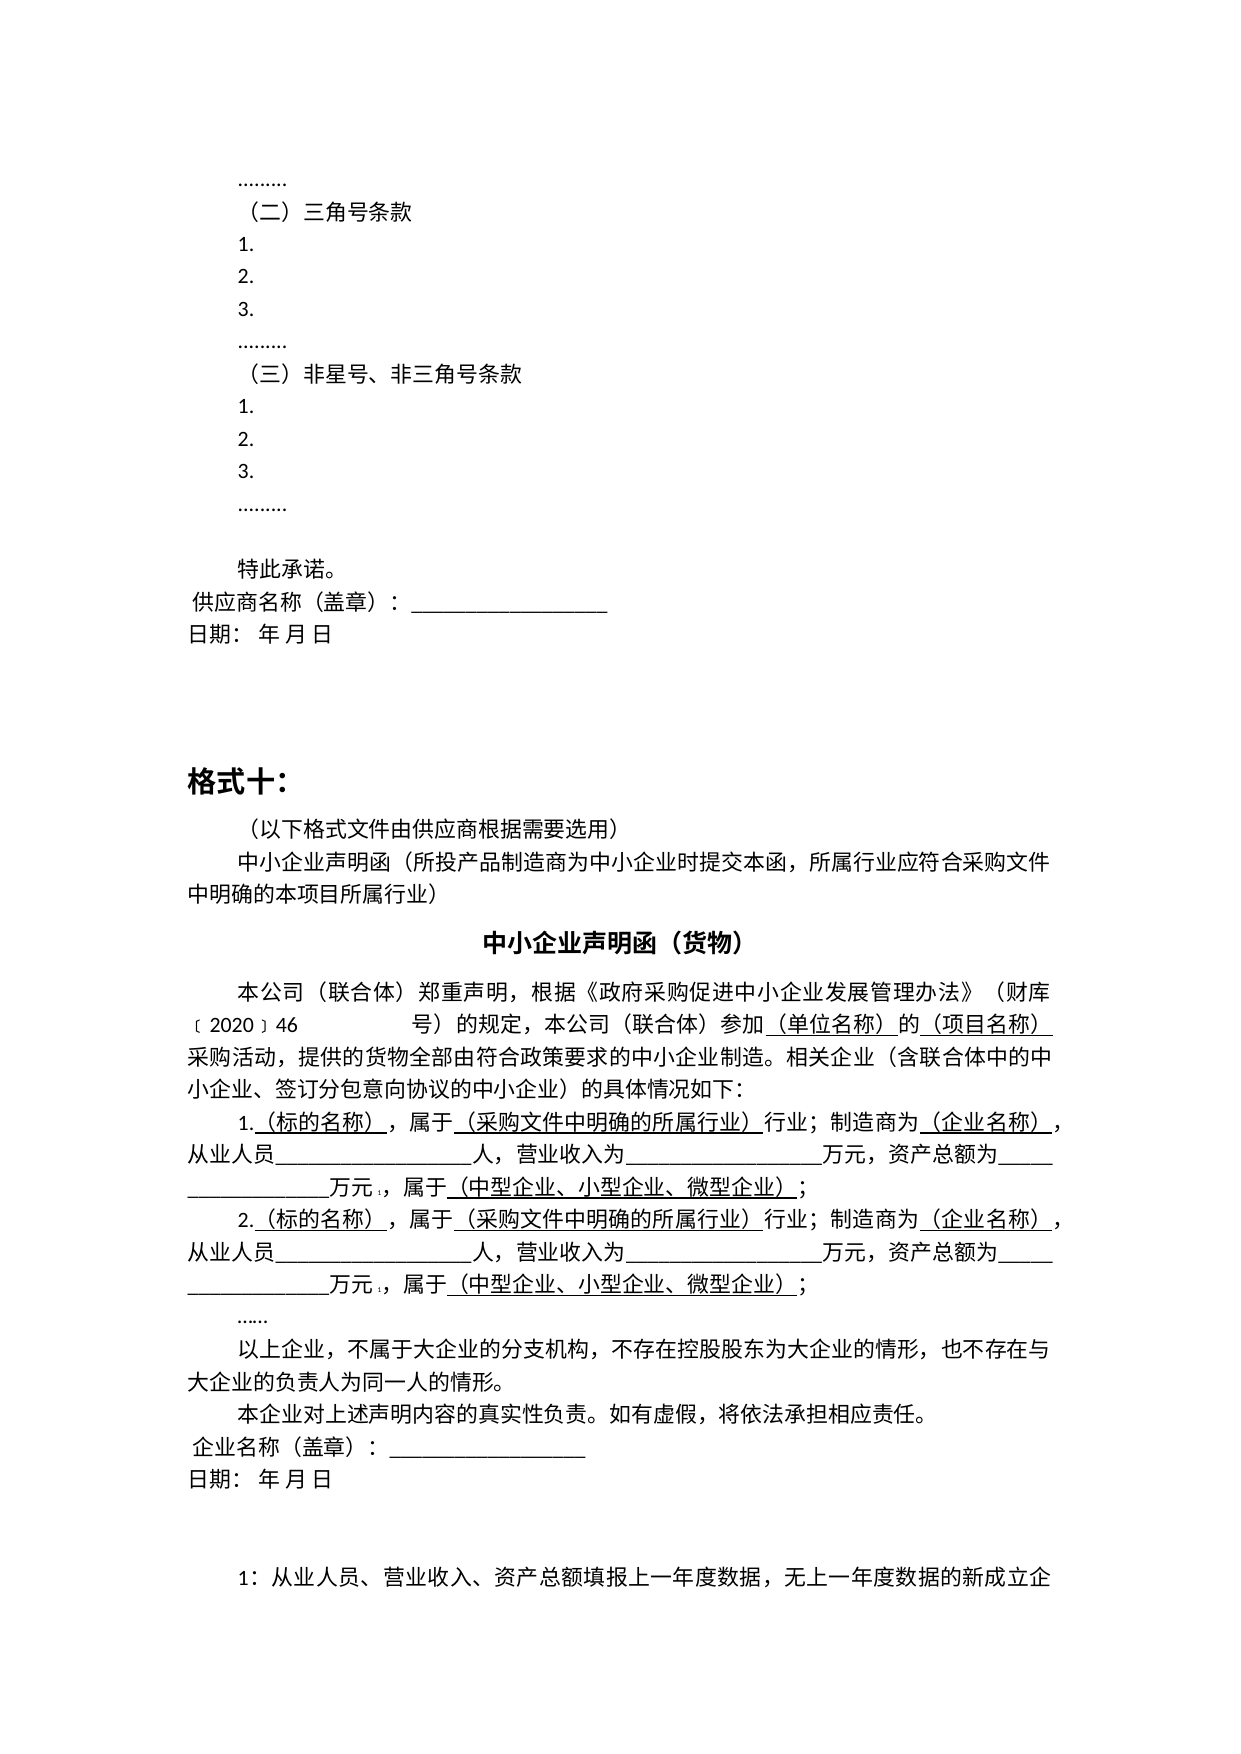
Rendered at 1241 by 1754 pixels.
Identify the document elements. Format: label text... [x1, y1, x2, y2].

text ......... [187, 324, 1053, 357]
text ......... [187, 162, 1053, 194]
text 特此承诺。 [187, 552, 1053, 584]
text 中小企业声明函（货物） [187, 909, 1053, 974]
text 中小企业声明函（所投产品制造商为中小企业时提交本函，所属行业应符合采购文件中明确的本项目所属行业） [187, 844, 1053, 909]
text 1. [187, 227, 1053, 259]
text （三）非星号、非三角号条款 [187, 357, 1053, 389]
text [187, 1559, 1053, 1592]
text 1. [187, 389, 1053, 422]
text 2. [187, 259, 1053, 292]
text 以上企业，不属于大企业的分支机构，不存在控股股东为大企业的情形，也不存在与大企业的负责人为同一人的情形。 [187, 1332, 1053, 1397]
text …… [187, 1299, 1053, 1332]
text （以下格式文件由供应商根据需要选用） [187, 812, 1053, 844]
text 3. [187, 292, 1053, 324]
text 日期： 年 月 日 [187, 617, 1053, 649]
text 企业名称（盖章）：__________________ [187, 1429, 1053, 1462]
text ......... [187, 487, 1053, 552]
text 本公司（联合体）郑重声明，根据《政府采购促进中小企业发展管理办法》（财库﹝2020﹞46 号）的规定，本公司（联合体）参加（单位名称）的（项目名称）采购活动，提供的货物全部由符合政策要求的中小企业制造。相关企业（含联合体中的中小企业、签订分包意向协议的中小企业）的具体情况如下： [187, 974, 1053, 1104]
text 1.（标的名称），属于（采购文件中明确的所属行业）行业；制造商为（企业名称），从业人员__________________人，营业收入为__________________万元，资产总额为__________________万元1，属于（中型企业、小型企业、微型企业）； [187, 1104, 1053, 1202]
text 本企业对上述声明内容的真实性负责。如有虚假，将依法承担相应责任。 [187, 1397, 1053, 1429]
text 供应商名称（盖章）：__________________ [187, 584, 1053, 617]
text 2.（标的名称），属于（采购文件中明确的所属行业）行业；制造商为（企业名称），从业人员__________________人，营业收入为__________________万元，资产总额为__________________万元1，属于（中型企业、小型企业、微型企业）； [187, 1202, 1053, 1299]
text 3. [187, 454, 1053, 487]
text 日期： 年 月 日 [187, 1462, 1053, 1494]
text 2. [187, 422, 1053, 454]
text 格式十： [187, 747, 1053, 812]
text （二）三角号条款 [187, 194, 1053, 227]
